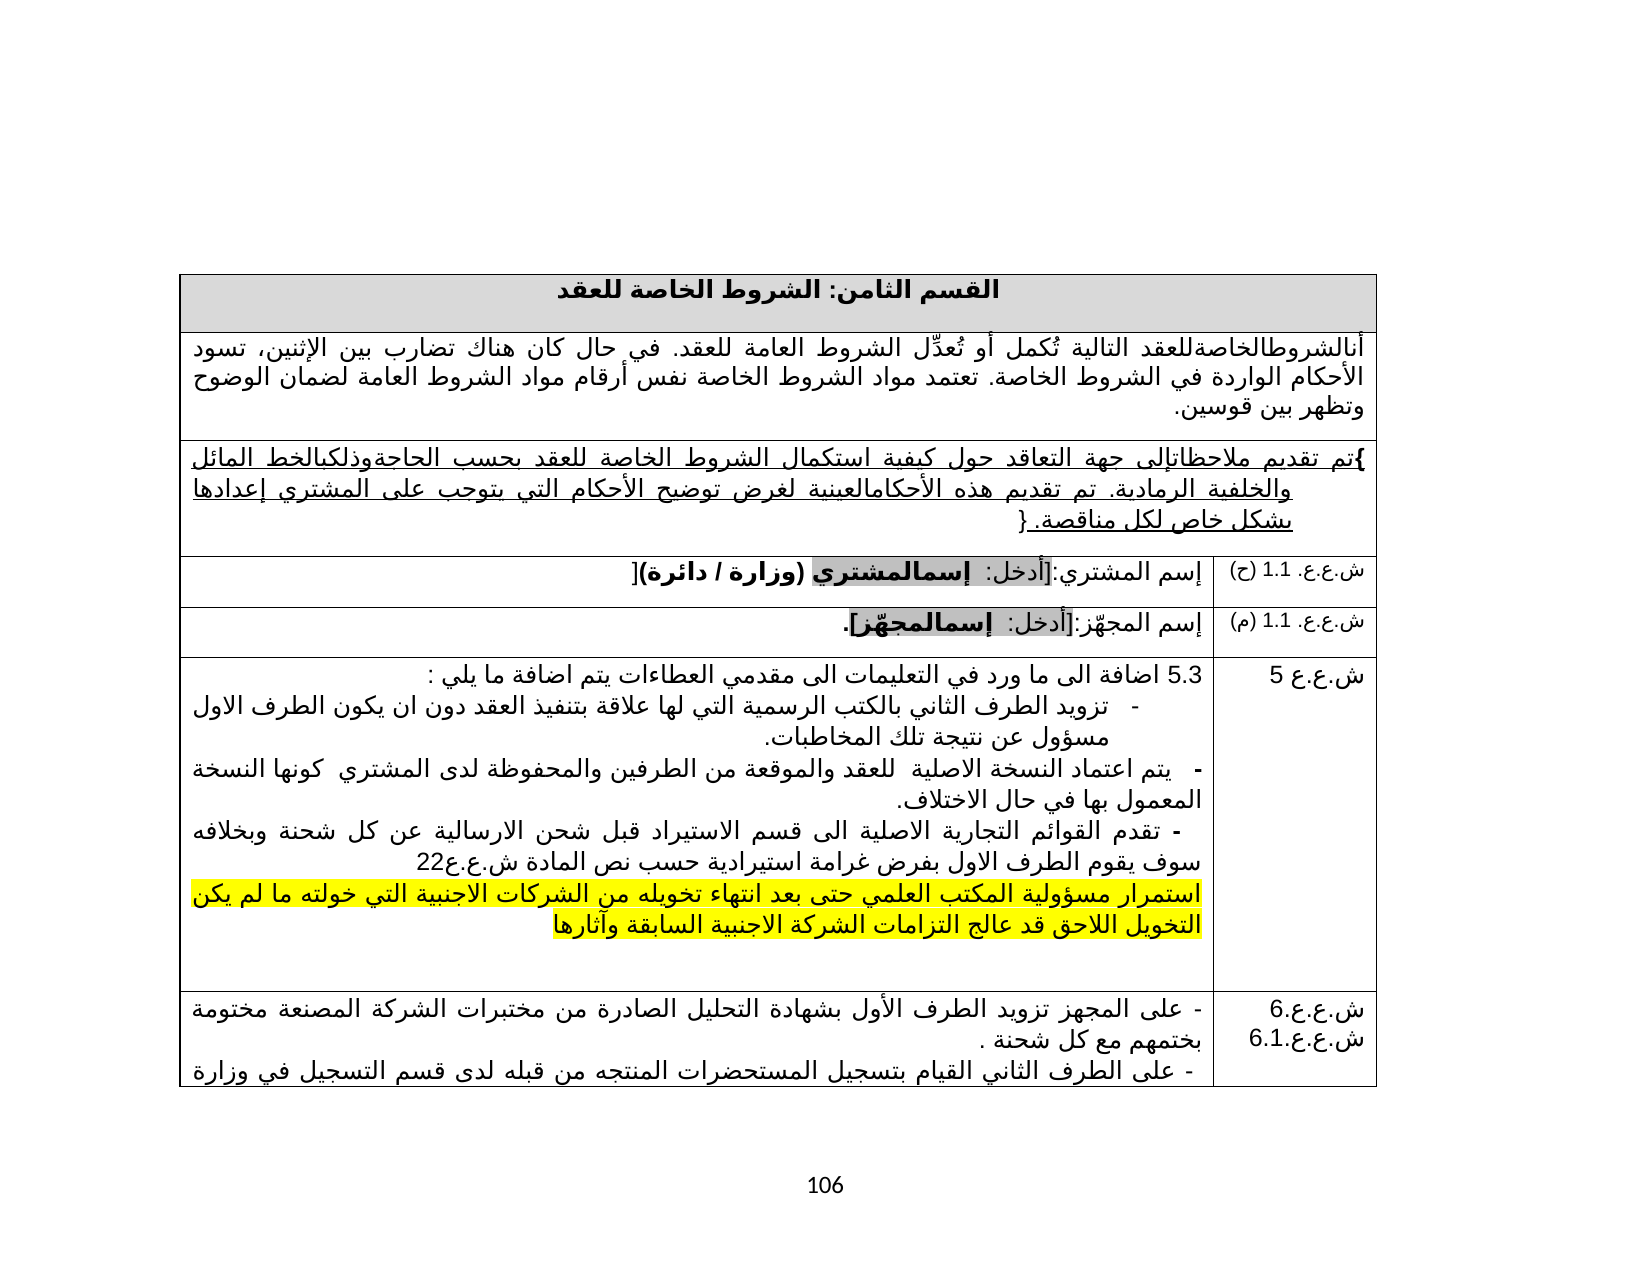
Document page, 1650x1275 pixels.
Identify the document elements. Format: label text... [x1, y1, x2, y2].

table_header القسم الثامن: الشروط الخاصة للعقد [181, 275, 1376, 332]
table_cell ش.ع.ع 5 [1214, 658, 1376, 991]
table_cell إسم المشتري:[أدخل: إسمالمشتري (وزارة / دائرة)[ [181, 557, 1213, 607]
table_cell }تم تقديم ملاحظاتإلى جهة التعاقد حول كيفية استكمال الشروط الخاصة للعقد بحسب الحاجةوذلكبالخط المائل والخلفية الرمادية. تم تقديم هذه الأحكامالعينية لغرض توضيح الأحكام التي يتوجب على المشتري إعدادها بشكل خاص لكل مناقصة. { [181, 441, 1376, 556]
table_cell ش.ع.ع. 1.1 (م) [1214, 608, 1376, 657]
table_cell ش.ع.ع. 1.1 (ح) [1214, 557, 1376, 607]
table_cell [181, 992, 1213, 1086]
table_cell إسم المجهّز:[أدخل: إسمالمجهّز]. [181, 608, 1213, 657]
table_cell أنالشروطالخاصةللعقد التالية تُكمل أو تُعدِّل الشروط العامة للعقد. في حال كان هناك تضارب بين الإثنين، تسود الأحكام الواردة في الشروط الخاصة. تعتمد مواد الشروط الخاصة نفس أرقام مواد الشروط العامة لضمان الوضوح وتظهر بين قوسين. [181, 333, 1376, 440]
table_cell 5.3 اضافة الى ما ورد في التعليمات الى مقدمي العطاءات يتم اضافة ما يلي : - تزويد الطرف الثاني بالكتب الرسمية التي لها علاقة بتنفيذ العقد دون ان يكون الطرف الاول مسؤول عن نتيجة تلك المخاطبات. - يتم اعتماد النسخة الاصلية للعقد والموقعة من الطرفين والمحفوظة لدى المشتري كونها النسخة المعمول بها في حال الاختلاف. - تقدم القوائم التجارية الاصلية الى قسم الاستيراد قبل شحن الارسالية عن كل شحنة وبخلافه سوف يقوم الطرف الاول بفرض غرامة استيرادية حسب نص المادة ش.ع.ع22 استمرار مسؤولية المكتب العلمي حتى بعد انتهاء تخويله من الشركات الاجنبية التي خولته ما لم يكن التخويل اللاحق قد عالج التزامات الشركة الاجنبية السابقة وآثارها [181, 658, 1213, 991]
table_cell ش.ع.ع.6 ش.ع.ع.6.1 [1214, 992, 1376, 1086]
